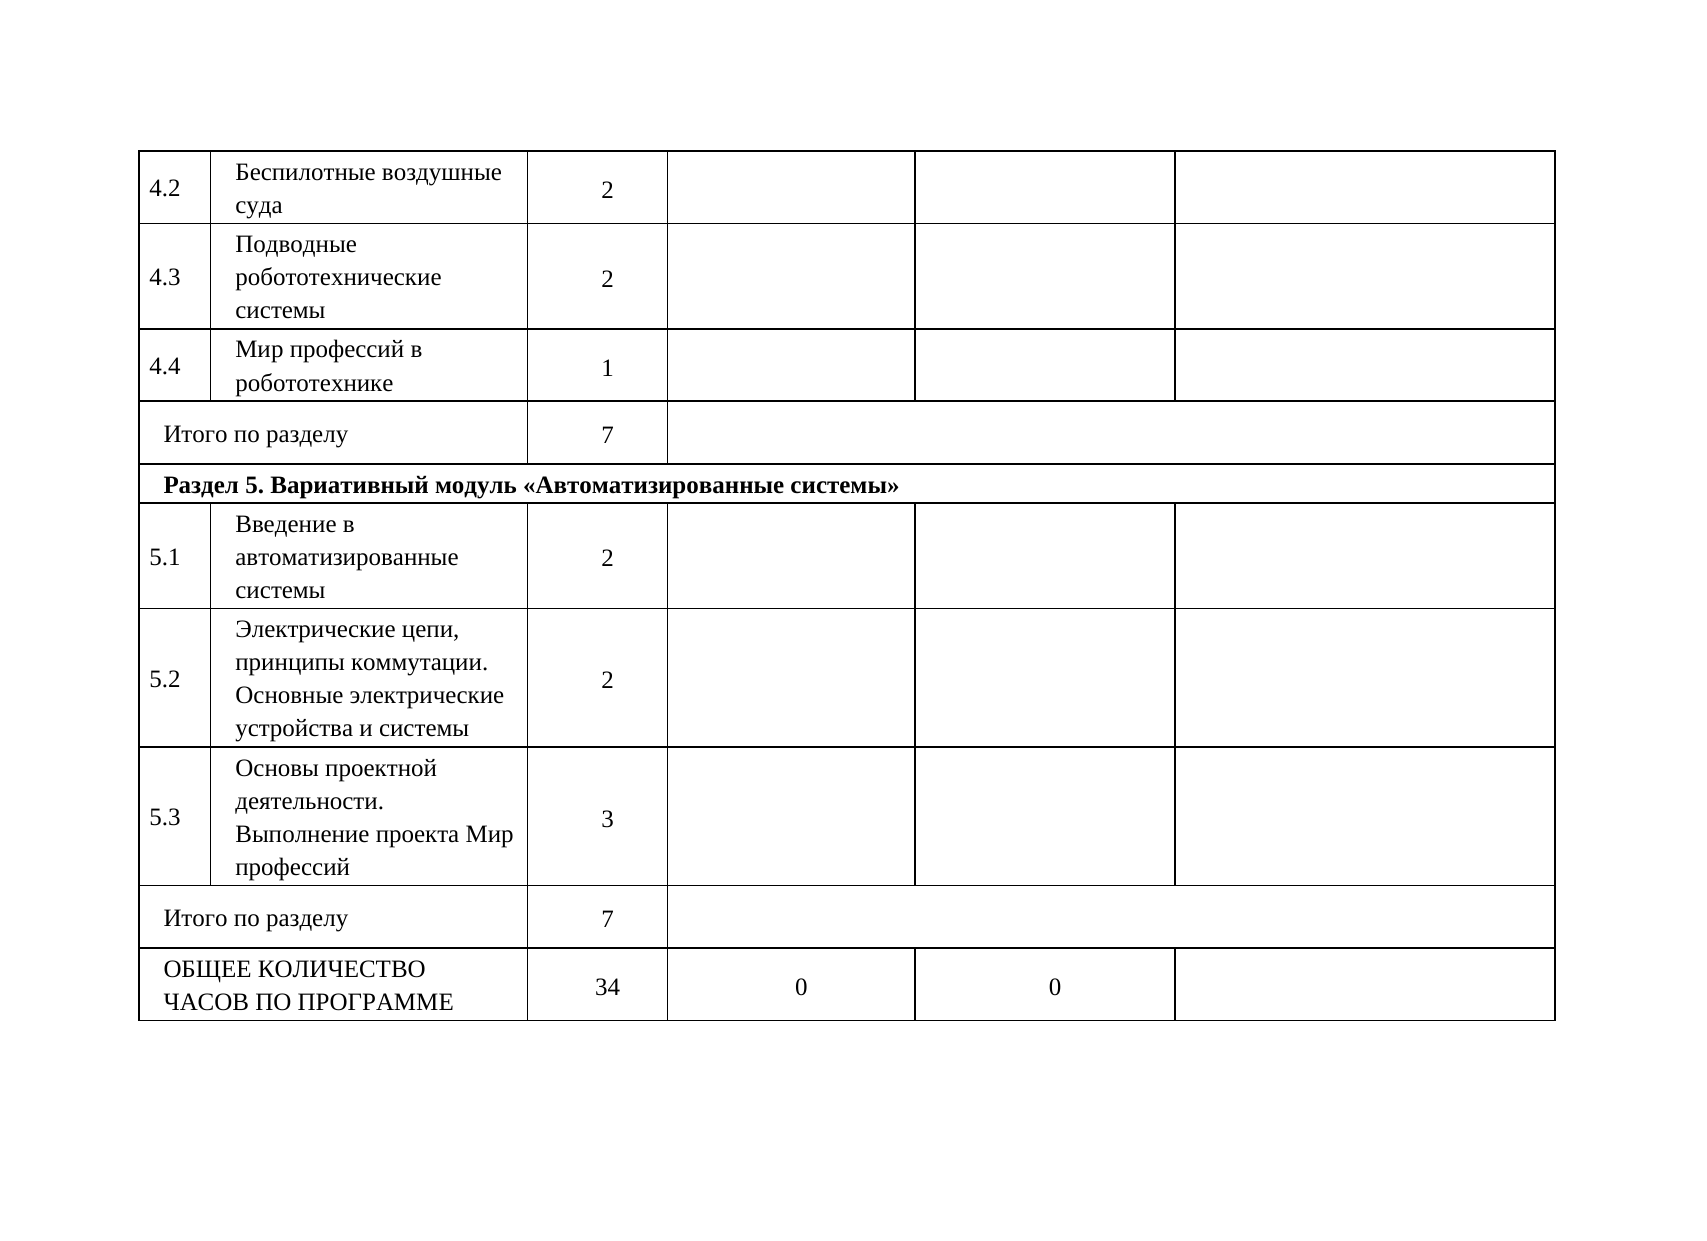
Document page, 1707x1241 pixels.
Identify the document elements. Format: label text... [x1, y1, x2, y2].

table_cell 2 [528, 504, 667, 608]
table_cell [916, 748, 1174, 884]
table_cell [916, 609, 1174, 746]
table_cell [1176, 748, 1554, 884]
table_cell Итого по разделу [140, 886, 527, 947]
table_cell 7 [528, 402, 667, 463]
table_cell 1 [528, 330, 667, 400]
table_cell [1176, 504, 1554, 608]
table_cell [916, 152, 1174, 222]
table_cell Беспилотные воздушные суда [211, 152, 527, 222]
table_cell Основы проектной деятельности. Выполнение проекта Мир профессий [211, 748, 527, 884]
table_cell Мир профессий в робототехнике [211, 330, 527, 400]
table_cell 3 [528, 748, 667, 884]
table_cell [668, 609, 914, 746]
table_cell [668, 330, 914, 400]
table_cell [1176, 224, 1554, 328]
table_cell 5.3 [140, 748, 210, 884]
table_cell [668, 402, 1554, 463]
table_cell 34 [528, 949, 667, 1020]
table_cell 7 [528, 886, 667, 947]
table_cell 2 [528, 224, 667, 328]
table_cell ОБЩЕЕ КОЛИЧЕСТВО ЧАСОВ ПО ПРОГРАММЕ [140, 949, 527, 1020]
table_cell Подводные робототехнические системы [211, 224, 527, 328]
table_cell 5.2 [140, 609, 210, 746]
table_cell [916, 224, 1174, 328]
table_cell [668, 504, 914, 608]
table_cell [916, 504, 1174, 608]
table_cell 0 [916, 949, 1174, 1020]
table_cell 4.2 [140, 152, 210, 222]
table_cell 2 [528, 609, 667, 746]
table_cell [668, 748, 914, 884]
table_cell 5.1 [140, 504, 210, 608]
table_cell 0 [668, 949, 914, 1020]
table_cell [1176, 949, 1554, 1020]
table_cell [668, 886, 1554, 947]
table_cell [1176, 330, 1554, 400]
table_cell [1176, 152, 1554, 222]
table_cell [668, 152, 914, 222]
table_cell Электрические цепи, принципы коммутации. Основные электрические устройства и системы [211, 609, 527, 746]
table_cell [1176, 609, 1554, 746]
table_cell Раздел 5. Вариативный модуль «Автоматизированные системы» [140, 465, 1554, 502]
table_cell Итого по разделу [140, 402, 527, 463]
table_cell [668, 224, 914, 328]
table_cell 4.4 [140, 330, 210, 400]
table_cell Введение в автоматизированные системы [211, 504, 527, 608]
table_cell [916, 330, 1174, 400]
table_cell 4.3 [140, 224, 210, 328]
table_cell 2 [528, 152, 667, 222]
